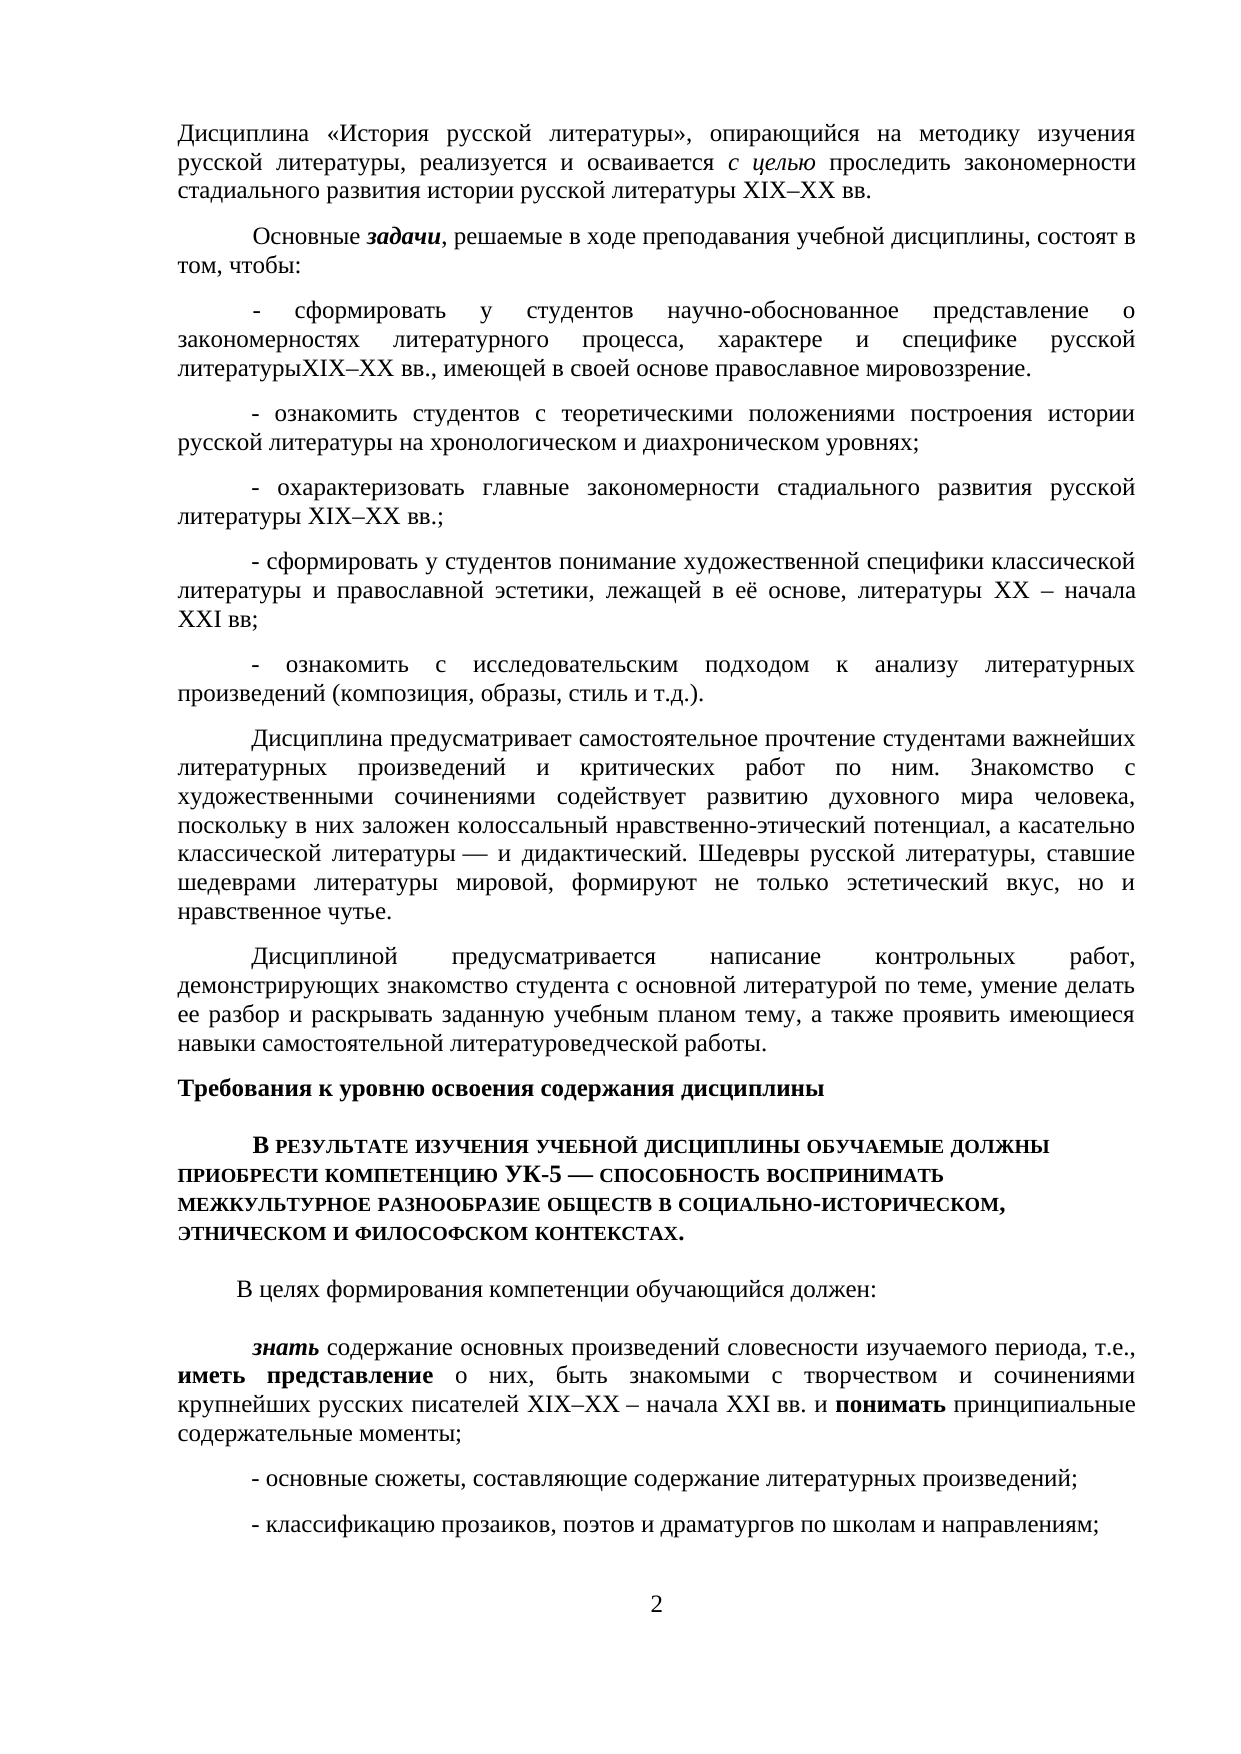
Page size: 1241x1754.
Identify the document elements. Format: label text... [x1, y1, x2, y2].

text - ознакомить студентов с теоретическими положениями построения истории русской литературы на хронологическом и диахроническом уровнях; [177, 398, 1136, 456]
text - основные сюжеты, составляющие содержание литературных произведений; [177, 1463, 1136, 1492]
text Основные задачи, решаемые в ходе преподавания учебной дисциплины, состоят в том, чтобы: [177, 221, 1136, 278]
text Дисциплина предусматривает самостоятельное прочтение студентами важнейших литературных произведений и критических работ по ним. Знакомство с художественными сочинениями содействует развитию духовного мира человека, поскольку в них заложен колоссальный нравственно-этический потенциал, а касательно классической литературы — и дидактический. Шедевры русской литературы, ставшие шедеврами литературы мировой, формируют не только эстетический вкус, но и нравственное чутье. [177, 723, 1136, 925]
text Дисциплиной предусматривается написание контрольных работ, демонстрирующих знакомство студента с основной литературой по теме, умение делать ее разбор и раскрывать заданную учебным планом тему, а также проявить имеющиеся навыки самостоятельной литературоведческой работы. [177, 941, 1136, 1056]
text В целях формирования компетенции обучающийся должен: [177, 1274, 1136, 1303]
text - классификацию прозаиков, поэтов и драматургов по школам и направлениям; [177, 1509, 1136, 1538]
text Требования к уровню освоения содержания дисциплины [177, 1073, 1136, 1102]
text Дисциплина «История русской литературы», опирающийся на методику изучения русской литературы, реализуется и осваивается с целью проследить закономерности стадиального развития истории русской литературы XIX–ХХ вв. [177, 118, 1136, 204]
text В результате изучения учебной дисциплины обучаемые должны приобрести компетенцию УК-5 — способность воспринимать межкультурное разнообразие обществ в социально-историческом, этническом и философском контекстах. [177, 1131, 1136, 1246]
text - сформировать у студентов понимание художественной специфики классической литературы и православной эстетики, лежащей в её основе, литературы XX – начала XXI вв; [177, 546, 1136, 633]
text - сформировать у студентов научно-обоснованное представление о закономерностях литературного процесса, характере и специфике русской литературыXIX–XX вв., имеющей в своей основе православное мировоззрение. [177, 295, 1136, 381]
text - охарактеризовать главные закономерности стадиального развития русской литературы XIX–XX вв.; [177, 472, 1136, 530]
text знать содержание основных произведений словесности изучаемого периода, т.е., иметь представление о них, быть знакомыми с творчеством и сочинениями крупнейших русских писателей XIX–XX – начала XXI вв. и понимать принципиальные содержательные моменты; [177, 1332, 1136, 1447]
text - ознакомить с исследовательским подходом к анализу литературных произведений (композиция, образы, стиль и т.д.). [177, 649, 1136, 707]
